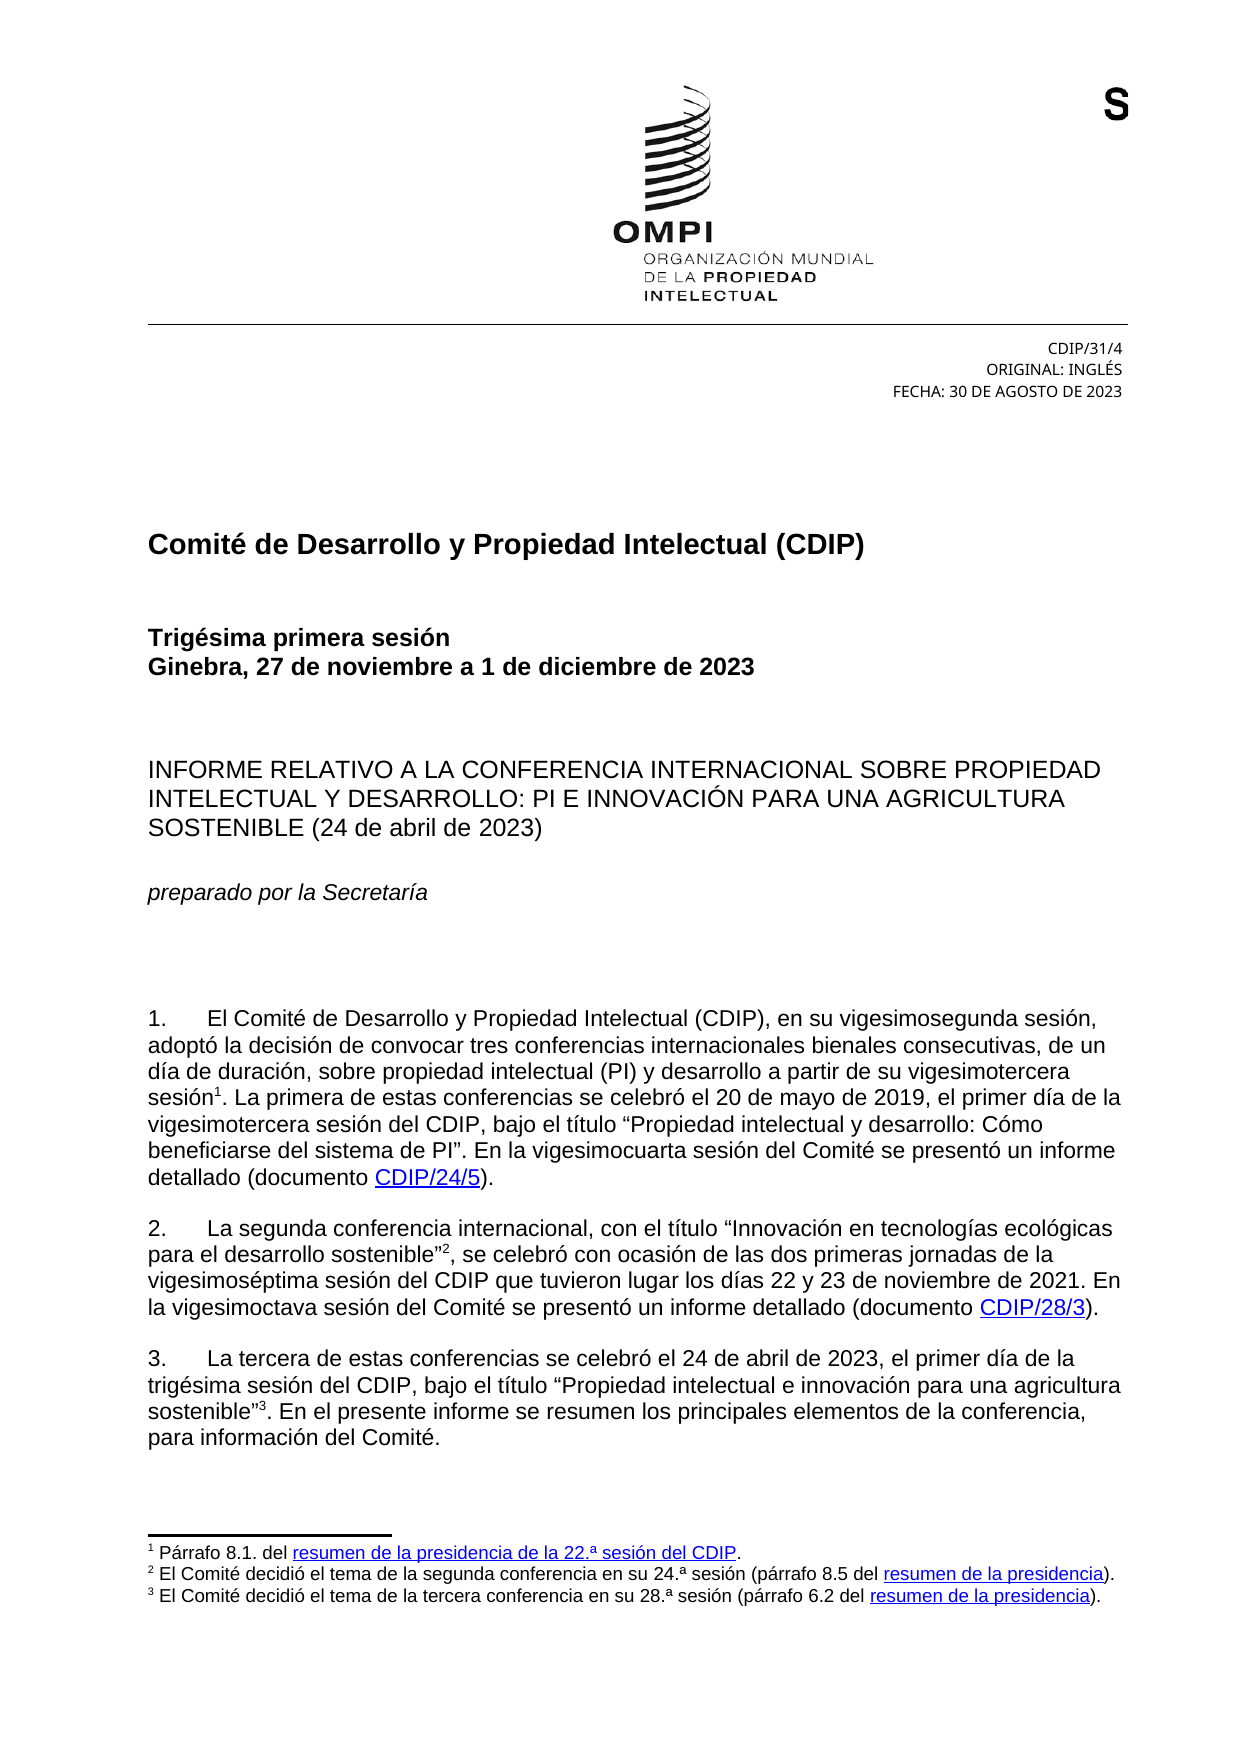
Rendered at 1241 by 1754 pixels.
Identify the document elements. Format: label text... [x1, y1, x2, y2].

text Ginebra, 27 de noviembre a 1 de diciembre de 2023 [148, 651, 1122, 680]
list La tercera de estas conferencias se celebró el 24 de abril de 2023, el primer día de la trigésima sesión del CDIP, bajo el título “Propiedad intelectual e innovación para una agricultura sostenible”. En el presente informe se resumen los principales elementos de la conferencia, para información del Comité. [148, 1345, 1122, 1451]
picture [611, 79, 1129, 302]
text ORIGINAL: INGLÉS [148, 359, 1122, 380]
subtitle Comité de Desarrollo y Propiedad Intelectual (CDIP) [148, 527, 1122, 560]
text fecha: 30 DE AGOSTO DE 2023 [148, 380, 1122, 402]
text preparado por la Secretaría [148, 879, 1122, 905]
text CDIP/31/4 [148, 338, 1122, 359]
text INFORME RELATIVO A LA CONFERENCIA INTERNACIONAL SOBRE PROPIEDAD INTELECTUAL Y DESARROLLO: PI E INNOVACIÓN PARA UNA AGRICULTURA SOSTENIBLE (24 de abril de 2023) [148, 755, 1122, 841]
text Trigésima primera sesión [148, 623, 1122, 651]
list La segunda conferencia internacional, con el título “Innovación en tecnologías ecológicas para el desarrollo sostenible”, se celebró con ocasión de las dos primeras jornadas de la vigesimoséptima sesión del CDIP que tuvieron lugar los días 22 y 23 de noviembre de 2021. En la vigesimoctava sesión del Comité se presentó un informe detallado (documento CDIP/28/3). [148, 1215, 1122, 1320]
list El Comité de Desarrollo y Propiedad Intelectual (CDIP), en su vigesimosegunda sesión, adoptó la decisión de convocar tres conferencias internacionales bienales consecutivas, de un día de duración, sobre propiedad intelectual (PI) y desarrollo a partir de su vigesimotercera sesión. La primera de estas conferencias se celebró el 20 de mayo de 2019, el primer día de la vigesimotercera sesión del CDIP, bajo el título “Propiedad intelectual y desarrollo: Cómo beneficiarse del sistema de PI”. En la vigesimocuarta sesión del Comité se presentó un informe detallado (documento CDIP/24/5). [148, 1005, 1122, 1190]
